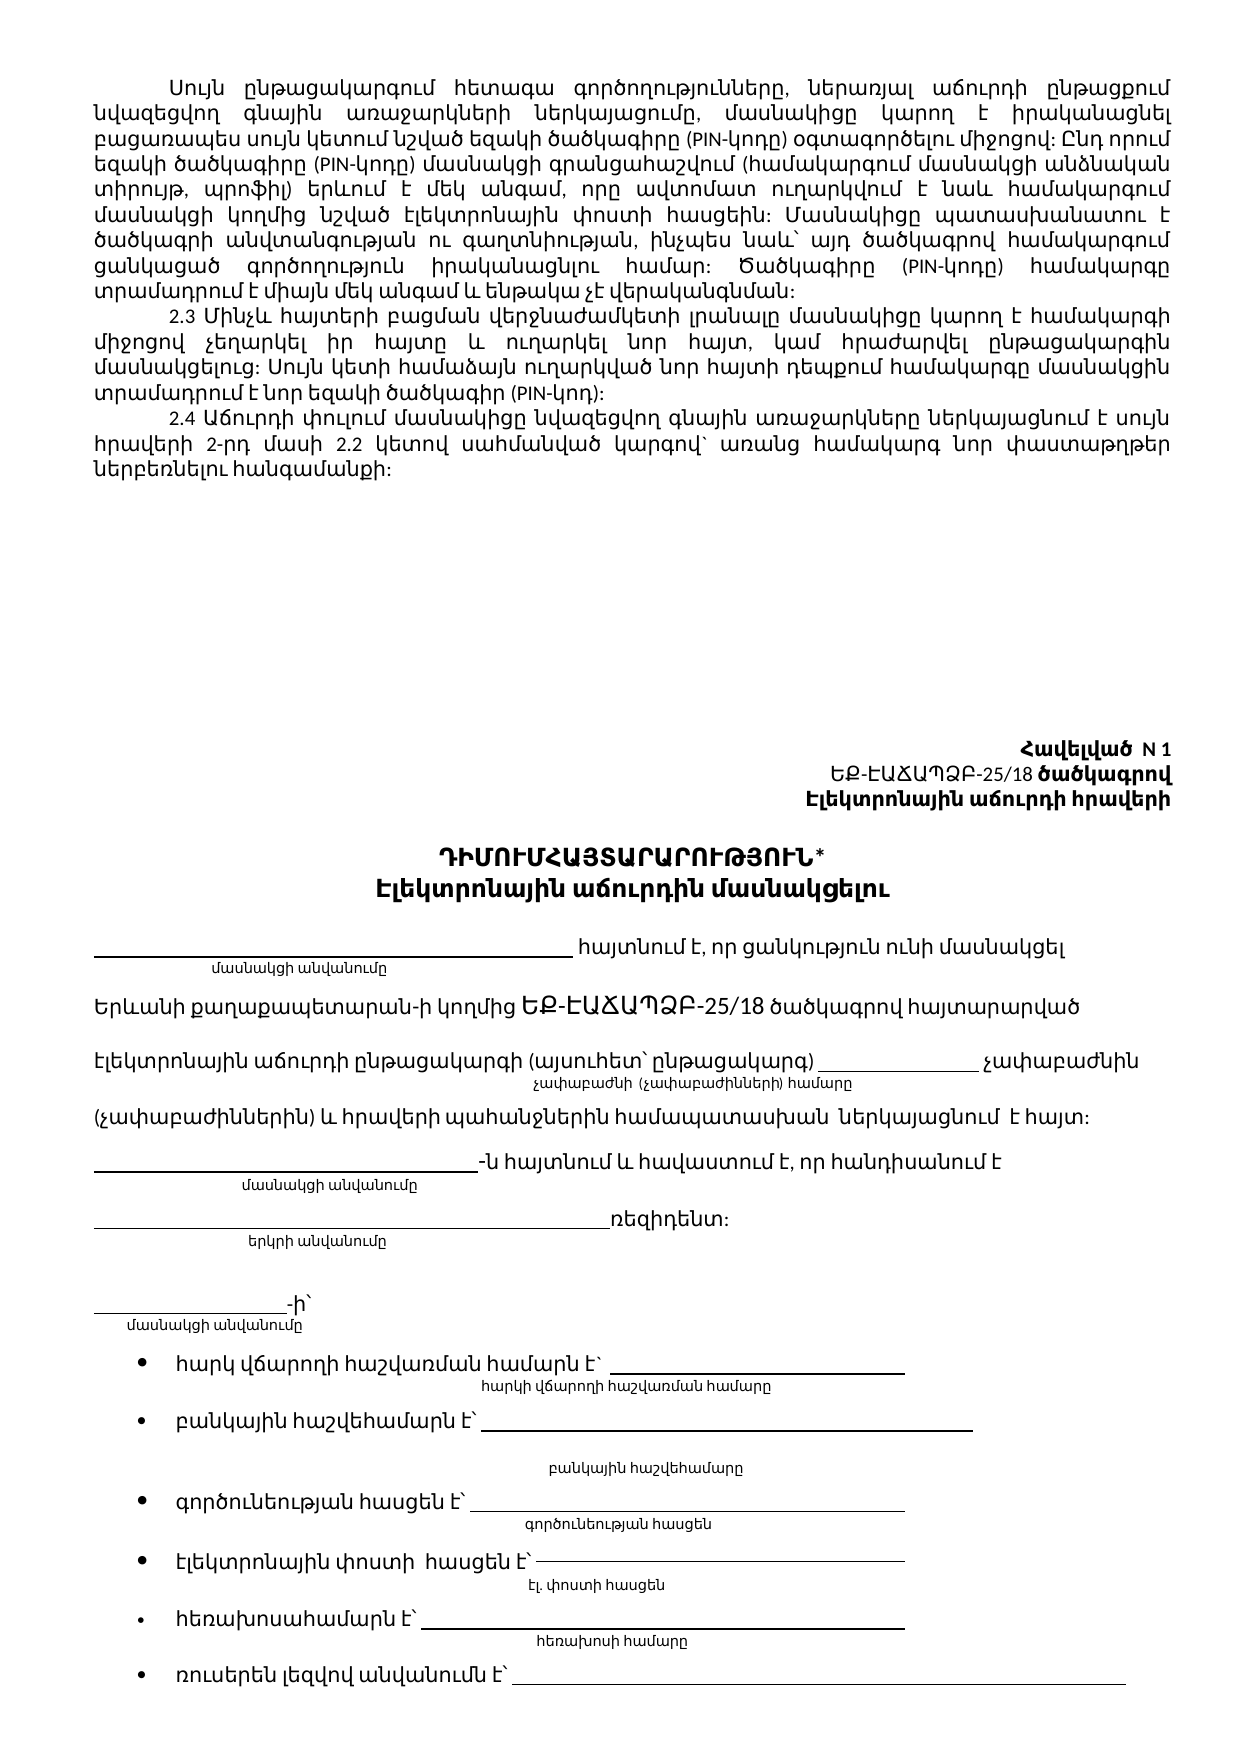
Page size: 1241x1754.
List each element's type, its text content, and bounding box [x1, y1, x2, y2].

text էլ. փոստի հասցեն [94, 1576, 1171, 1607]
text մասնակցի անվանումը [94, 959, 1171, 990]
text երկրի անվանումը [94, 1232, 1171, 1262]
list ռուսերեն լեզվով անվանումն է՝ [138, 1662, 1171, 1688]
list հեռախոսահամարն է՝ [138, 1607, 1171, 1632]
text Հավելված N 1 [94, 736, 1171, 761]
subtitle Էլեկտրոնային աճուրդին մասնակցելու [94, 873, 1171, 904]
text Երևանի քաղաքապետարան-ի կողմից ԵՔ-ԷԱՃԱՊՁԲ-25/18 ծածկագրով հայտարարված [94, 990, 1171, 1021]
list գործունեության հասցեն է՝ [138, 1489, 1171, 1515]
text (չափաբաժիններին) և հրավերի պահանջներին համապատասխան ներկայացնում է հայտ: [94, 1104, 1171, 1130]
text էլեկտրոնային աճուրդի ընթացակարգի (այսուհետ՝ ընթացակարգ) չափաբաժնին [94, 1049, 1171, 1074]
text ռեզիդենտ: [94, 1206, 1171, 1232]
text ԴԻՄՈՒՄՀԱՅՏԱՐԱՐՈՒԹՅՈՒՆ* [94, 843, 1171, 873]
text Էլեկտրոնային աճուրդի հրավերի [94, 787, 1171, 812]
text 2.3 Մինչև հայտերի բացման վերջնաժամկետի լրանալը մասնակիցը կարող է համակարգի միջոցով չեղարկել իր հայտը և ուղարկել նոր հայտ, կամ հրաժարվել ընթացակարգին մասնակցելուց: Սույն կետի համաձայն ուղարկված նոր հայտի դեպքում համակարգը մասնակցին տրամադրում է նոր եզակի ծածկագիր (PIN-կոդ): [94, 304, 1171, 405]
text 2.4 Աճուրդի փուլում մասնակիցը նվազեցվող գնային առաջարկները ներկայացնում է սույն հրավերի 2-րդ մասի 2.2 կետով սահմանված կարգով` առանց համակարգ նոր փաստաթղթեր ներբեռնելու հանգամանքի: [94, 405, 1171, 482]
text ԵՔ-ԷԱՃԱՊՁԲ-25/18 ծածկագրով [94, 761, 1171, 787]
text հայտնում է, որ ցանկություն ունի մասնակցել [94, 934, 1171, 959]
text -ի՝ [94, 1291, 1171, 1316]
text մասնակցի անվանումը [94, 1316, 1171, 1347]
list էլեկտրոնային փոստի հասցեն է՝ [138, 1546, 1171, 1576]
text մասնակցի անվանումը [94, 1176, 1171, 1206]
text Սույն ընթացակարգում հետագա գործողությունները, ներառյալ աճուրդի ընթացքում նվազեցվող գնային առաջարկների ներկայացումը, մասնակիցը կարող է իրականացնել բացառապես սույն կետում նշված եզակի ծածկագիրը (PIN-կոդը) օգտագործելու միջոցով: Ընդ որում եզակի ծածկագիրը (PIN-կոդը) մասնակցի գրանցահաշվում (համակարգում մասնակցի անձնական տիրույթ, պրոֆիլ) երևում է մեկ անգամ, որը ավտոմատ ուղարկվում է նաև համակարգում մասնակցի կողմից նշված էլեկտրոնային փոստի հասցեին: Մասնակիցը պատասխանատու է ծածկագրի անվտանգության ու գաղտնիության, ինչպես նաև՝ այդ ծածկագրով համակարգում ցանկացած գործողություն իրականացնլու համար: Ծածկագիրը (PIN-կոդը) համակարգը տրամադրում է միայն մեկ անգամ և ենթակա չէ վերականգնման: [94, 75, 1171, 304]
text հարկի վճարողի հաշվառման համարը [94, 1377, 1171, 1408]
text -ն հայտնում և հավաստում է, որ հանդիսանում է [94, 1145, 1171, 1176]
list հարկ վճարողի հաշվառման համարն է` [138, 1347, 1171, 1377]
text բանկային հաշվեհամարը [94, 1459, 1171, 1489]
text չափաբաժնի (չափաբաժինների) համարը [94, 1074, 1171, 1104]
text հեռախոսի համարը [462, 1632, 1171, 1662]
text գործունեության հասցեն [94, 1515, 1171, 1546]
list բանկային հաշվեհամարն է՝ [138, 1408, 1171, 1459]
